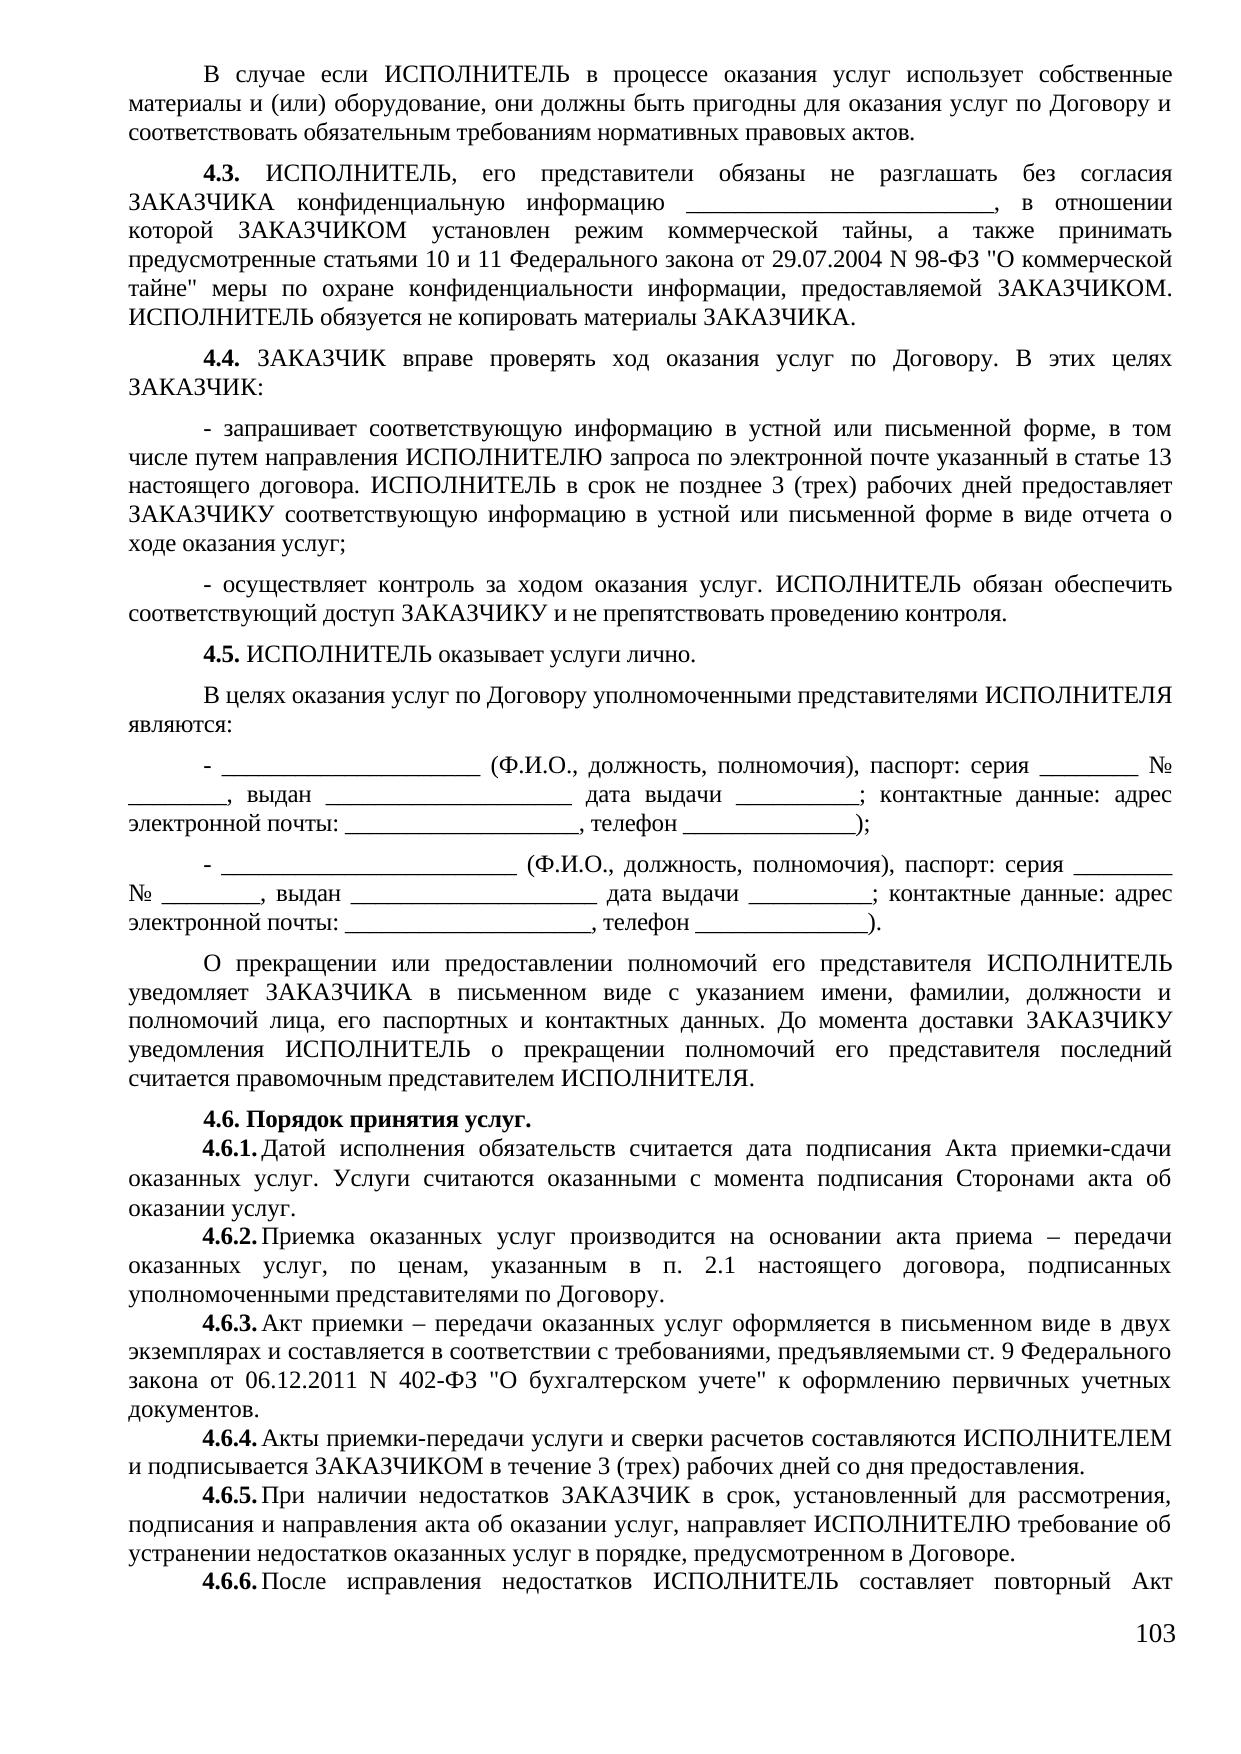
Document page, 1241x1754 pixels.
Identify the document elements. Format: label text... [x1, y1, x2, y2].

text 4.3. ИСПОЛНИТЕЛЬ, его представители обязаны не разглашать без согласия ЗАКАЗЧИКА конфиденциальную информацию _________________________, в отношении которой ЗАКАЗЧИКОМ установлен режим коммерческой тайны, а также принимать предусмотренные статьями 10 и 11 Федерального закона от 29.07.2004 N 98-ФЗ "О коммерческой тайне" меры по охране конфиденциальности информации, предоставляемой ЗАКАЗЧИКОМ. ИСПОЛНИТЕЛЬ обязуется не копировать материалы ЗАКАЗЧИКА. [128, 158, 1173, 330]
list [128, 1566, 1173, 1595]
text В целях оказания услуг по Договору уполномоченными представителями ИСПОЛНИТЕЛЯ являются: [128, 680, 1173, 738]
text - запрашивает соответствующую информацию в устной или письменной форме, в том числе путем направления ИСПОЛНИТЕЛЮ запроса по электронной почте указанный в статье 13 настоящего договора. ИСПОЛНИТЕЛЬ в срок не позднее 3 (трех) рабочих дней предоставляет ЗАКАЗЧИКУ соответствующую информацию в устной или письменной форме в виде отчета о ходе оказания услуг; [128, 413, 1173, 557]
text 4.4. ЗАКАЗЧИК вправе проверять ход оказания услуг по Договору. В этих целях ЗАКАЗЧИК: [128, 343, 1173, 400]
list При наличии недостатков ЗАКАЗЧИК в срок, установленный для рассмотрения, подписания и направления акта об оказании услуг, направляет ИСПОЛНИТЕЛЮ требование об устранении недостатков оказанных услуг в порядке, предусмотренном в Договоре. [128, 1480, 1173, 1566]
list Акты приемки-передачи услуги и сверки расчетов составляются ИСПОЛНИТЕЛЕМ и подписывается ЗАКАЗЧИКОМ в течение 3 (трех) рабочих дней со дня предоставления. [128, 1423, 1173, 1480]
text - ________________________ (Ф.И.О., должность, полномочия), паспорт: серия ________ № ________, выдан ____________________ дата выдачи __________; контактные данные: адрес электронной почты: ____________________, телефон ______________). [128, 849, 1173, 935]
text О прекращении или предоставлении полномочий его представителя ИСПОЛНИТЕЛЬ уведомляет ЗАКАЗЧИКА в письменном виде с указанием имени, фамилии, должности и полномочий лица, его паспортных и контактных данных. До момента доставки ЗАКАЗЧИКУ уведомления ИСПОЛНИТЕЛЬ о прекращении полномочий его представителя последний считается правомочным представителем ИСПОЛНИТЕЛЯ. [128, 948, 1173, 1092]
list Приемка оказанных услуг производится на основании акта приема – передачи оказанных услуг, по ценам, указанным в п. 2.1 настоящего договора, подписанных уполномоченными представителями по Договору. [128, 1221, 1173, 1308]
text - осуществляет контроль за ходом оказания услуг. ИСПОЛНИТЕЛЬ обязан обеспечить соответствующий доступ ЗАКАЗЧИКУ и не препятствовать проведению контроля. [128, 569, 1173, 627]
text В случае если ИСПОЛНИТЕЛЬ в процессе оказания услуг использует собственные материалы и (или) оборудование, они должны быть пригодны для оказания услуг по Договору и соответствовать обязательным требованиям нормативных правовых актов. [128, 59, 1173, 145]
text 4.5. ИСПОЛНИТЕЛЬ оказывает услуги лично. [128, 639, 1173, 668]
text - _____________________ (Ф.И.О., должность, полномочия), паспорт: серия ________ № ________, выдан ____________________ дата выдачи __________; контактные данные: адрес электронной почты: ___________________, телефон ______________); [128, 750, 1173, 837]
list Датой исполнения обязательств считается дата подписания Акта приемки-сдачи оказанных услуг. Услуги считаются оказанными с момента подписания Сторонами акта об оказании услуг. [128, 1133, 1173, 1221]
list Акт приемки – передачи оказанных услуг оформляется в письменном виде в двух экземплярах и составляется в соответствии с требованиями, предъявляемыми ст. 9 Федерального закона от 06.12.2011 N 402-ФЗ "О бухгалтерском учете" к оформлению первичных учетных документов. [128, 1308, 1173, 1423]
text 4.6. Порядок принятия услуг. [128, 1104, 1173, 1133]
